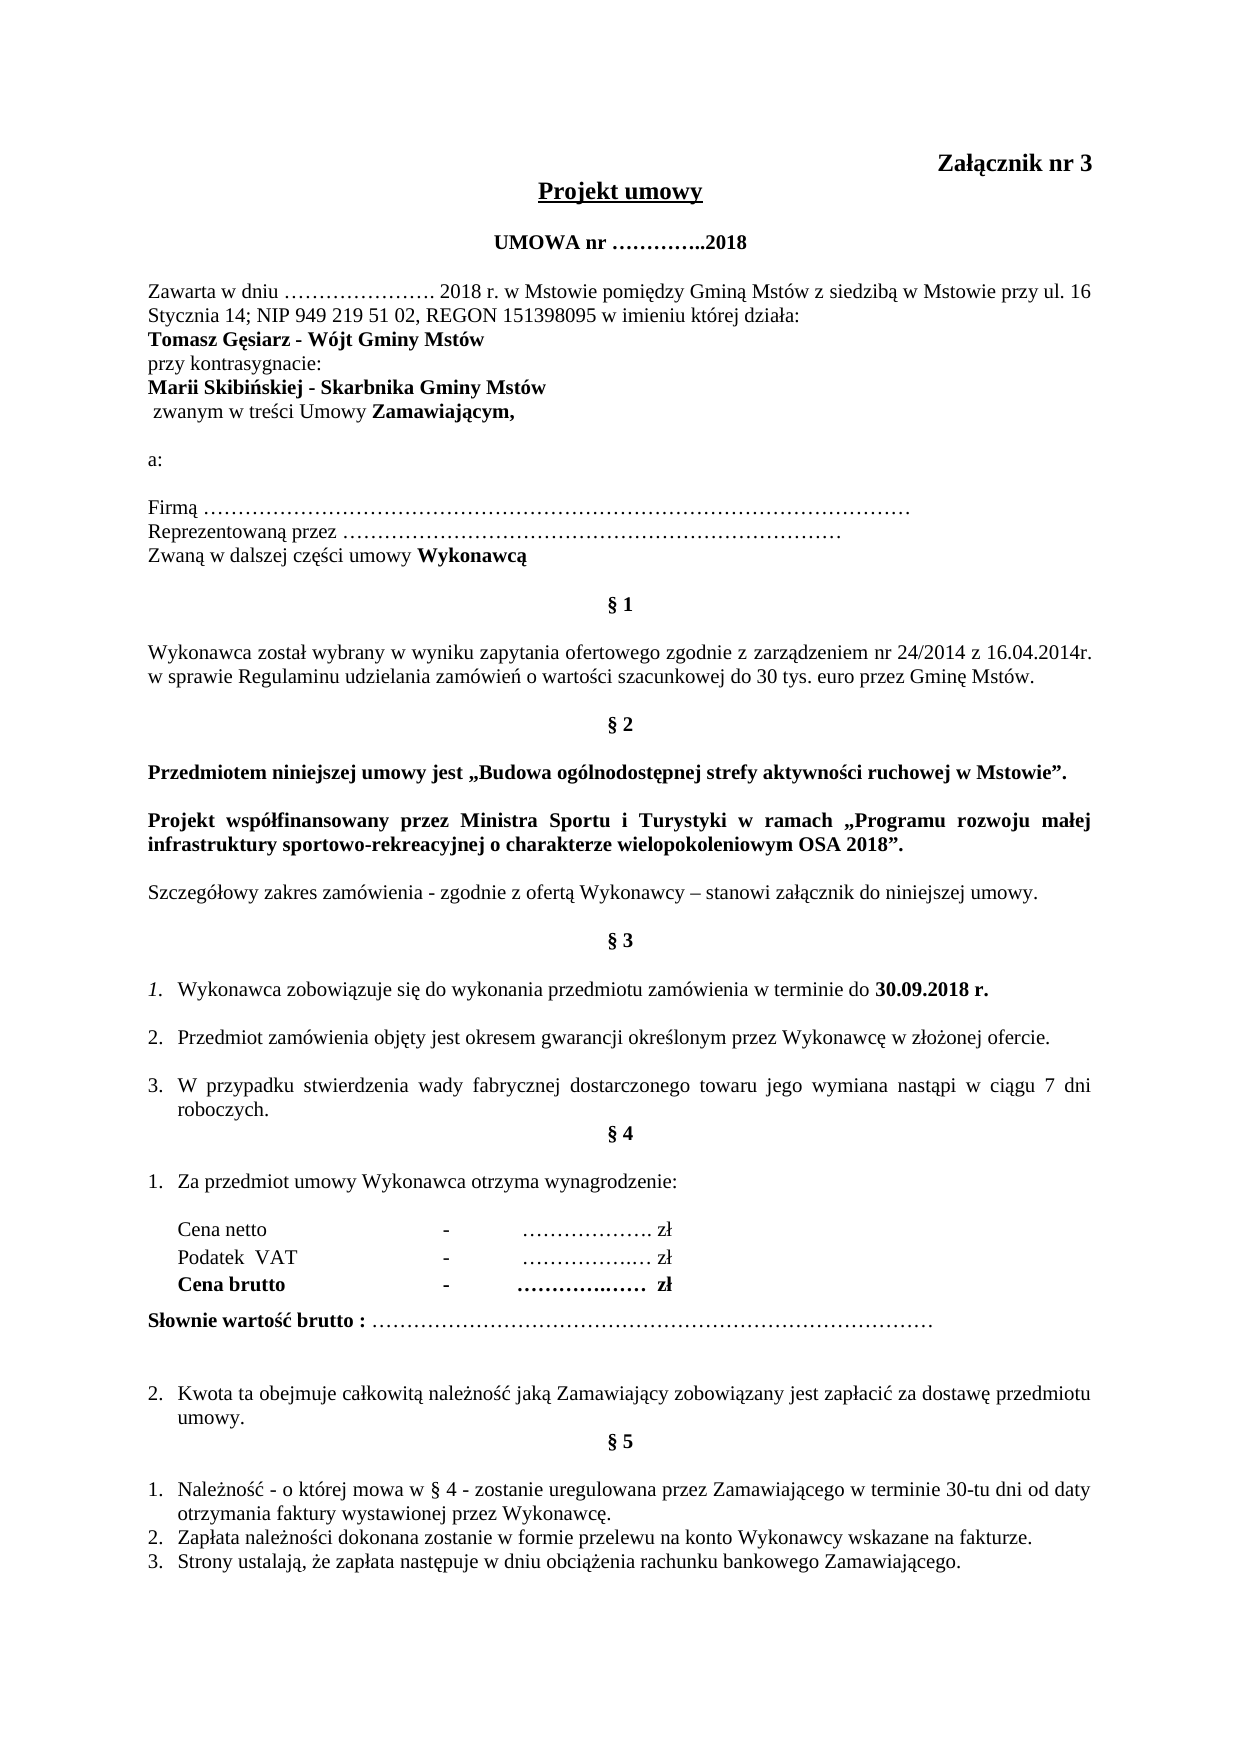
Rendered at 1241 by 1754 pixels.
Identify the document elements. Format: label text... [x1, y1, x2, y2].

list W przypadku stwierdzenia wady fabrycznej dostarczonego towaru jego wymiana nastąpi w ciągu 7 dni roboczych. [148, 1073, 1092, 1121]
list Wykonawca zobowiązuje się do wykonania przedmiotu zamówienia w terminie do 30.09.2018 r. [148, 977, 1092, 1001]
text Projekt współfinansowany przez Ministra Sportu i Turystyki w ramach „Programu rozwoju małej infrastruktury sportowo-rekreacyjnej o charakterze wielopokoleniowym OSA 2018”. [148, 808, 1092, 856]
text Załącznik nr 3 [694, 148, 1092, 176]
text Słownie wartość brutto : ……………………………………………………………………… [148, 1308, 1092, 1332]
list Za przedmiot umowy Wykonawca otrzyma wynagrodzenie: [148, 1169, 1092, 1193]
text Cena brutto - ………….…… zł [177, 1272, 1092, 1296]
text Wykonawca został wybrany w wyniku zapytania ofertowego zgodnie z zarządzeniem nr 24/2014 z 16.04.2014r. w sprawie Regulaminu udzielania zamówień o wartości szacunkowej do 30 tys. euro przez Gminę Mstów. [148, 640, 1092, 688]
text § 5 [148, 1429, 1092, 1453]
text § 4 [148, 1121, 1092, 1145]
text Szczegółowy zakres zamówienia - zgodnie z ofertą Wykonawcy – stanowi załącznik do niniejszej umowy. [148, 880, 1092, 904]
text Marii Skibińskiej - Skarbnika Gminy Mstów [148, 375, 1092, 399]
text a: [148, 447, 1092, 471]
text zwanym w treści Umowy Zamawiającym, [148, 399, 1092, 423]
text Zwaną w dalszej części umowy Wykonawcą [148, 543, 1092, 567]
text § 2 [148, 712, 1092, 736]
list Strony ustalają, że zapłata następuje w dniu obciążenia rachunku bankowego Zamawiającego. [148, 1549, 1107, 1573]
text § 3 [148, 928, 1092, 952]
text Projekt umowy [148, 176, 1092, 205]
text Podatek VAT - …………….… zł [177, 1245, 1092, 1269]
text UMOWA nr …………..2018 [148, 230, 1092, 254]
text przy kontrasygnacie: [148, 351, 1092, 375]
list Należność - o której mowa w § 4 - zostanie uregulowana przez Zamawiającego w terminie 30-tu dni od daty otrzymania faktury wystawionej przez Wykonawcę. [148, 1477, 1092, 1525]
text Cena netto - ………………. zł [177, 1217, 1092, 1241]
list Kwota ta obejmuje całkowitą należność jaką Zamawiający zobowiązany jest zapłacić za dostawę przedmiotu umowy. [148, 1381, 1092, 1429]
text Zawarta w dniu …………………. 2018 r. w Mstowie pomiędzy Gminą Mstów z siedzibą w Mstowie przy ul. 16 Stycznia 14; NIP 949 219 51 02, REGON 151398095 w imieniu której działa: [148, 279, 1092, 327]
text Przedmiotem niniejszej umowy jest „Budowa ogólnodostępnej strefy aktywności ruchowej w Mstowie”. [148, 760, 1092, 784]
text Reprezentowaną przez ……………………………………………………………… [148, 519, 1092, 543]
list Przedmiot zamówienia objęty jest okresem gwarancji określonym przez Wykonawcę w złożonej ofercie. [148, 1025, 1092, 1049]
text § 1 [148, 592, 1092, 616]
text Tomasz Gęsiarz - Wójt Gminy Mstów [148, 327, 1092, 351]
text Firmą ………………………………………………………………………………………… [148, 495, 1092, 519]
list Zapłata należności dokonana zostanie w formie przelewu na konto Wykonawcy wskazane na fakturze. [148, 1525, 1107, 1549]
